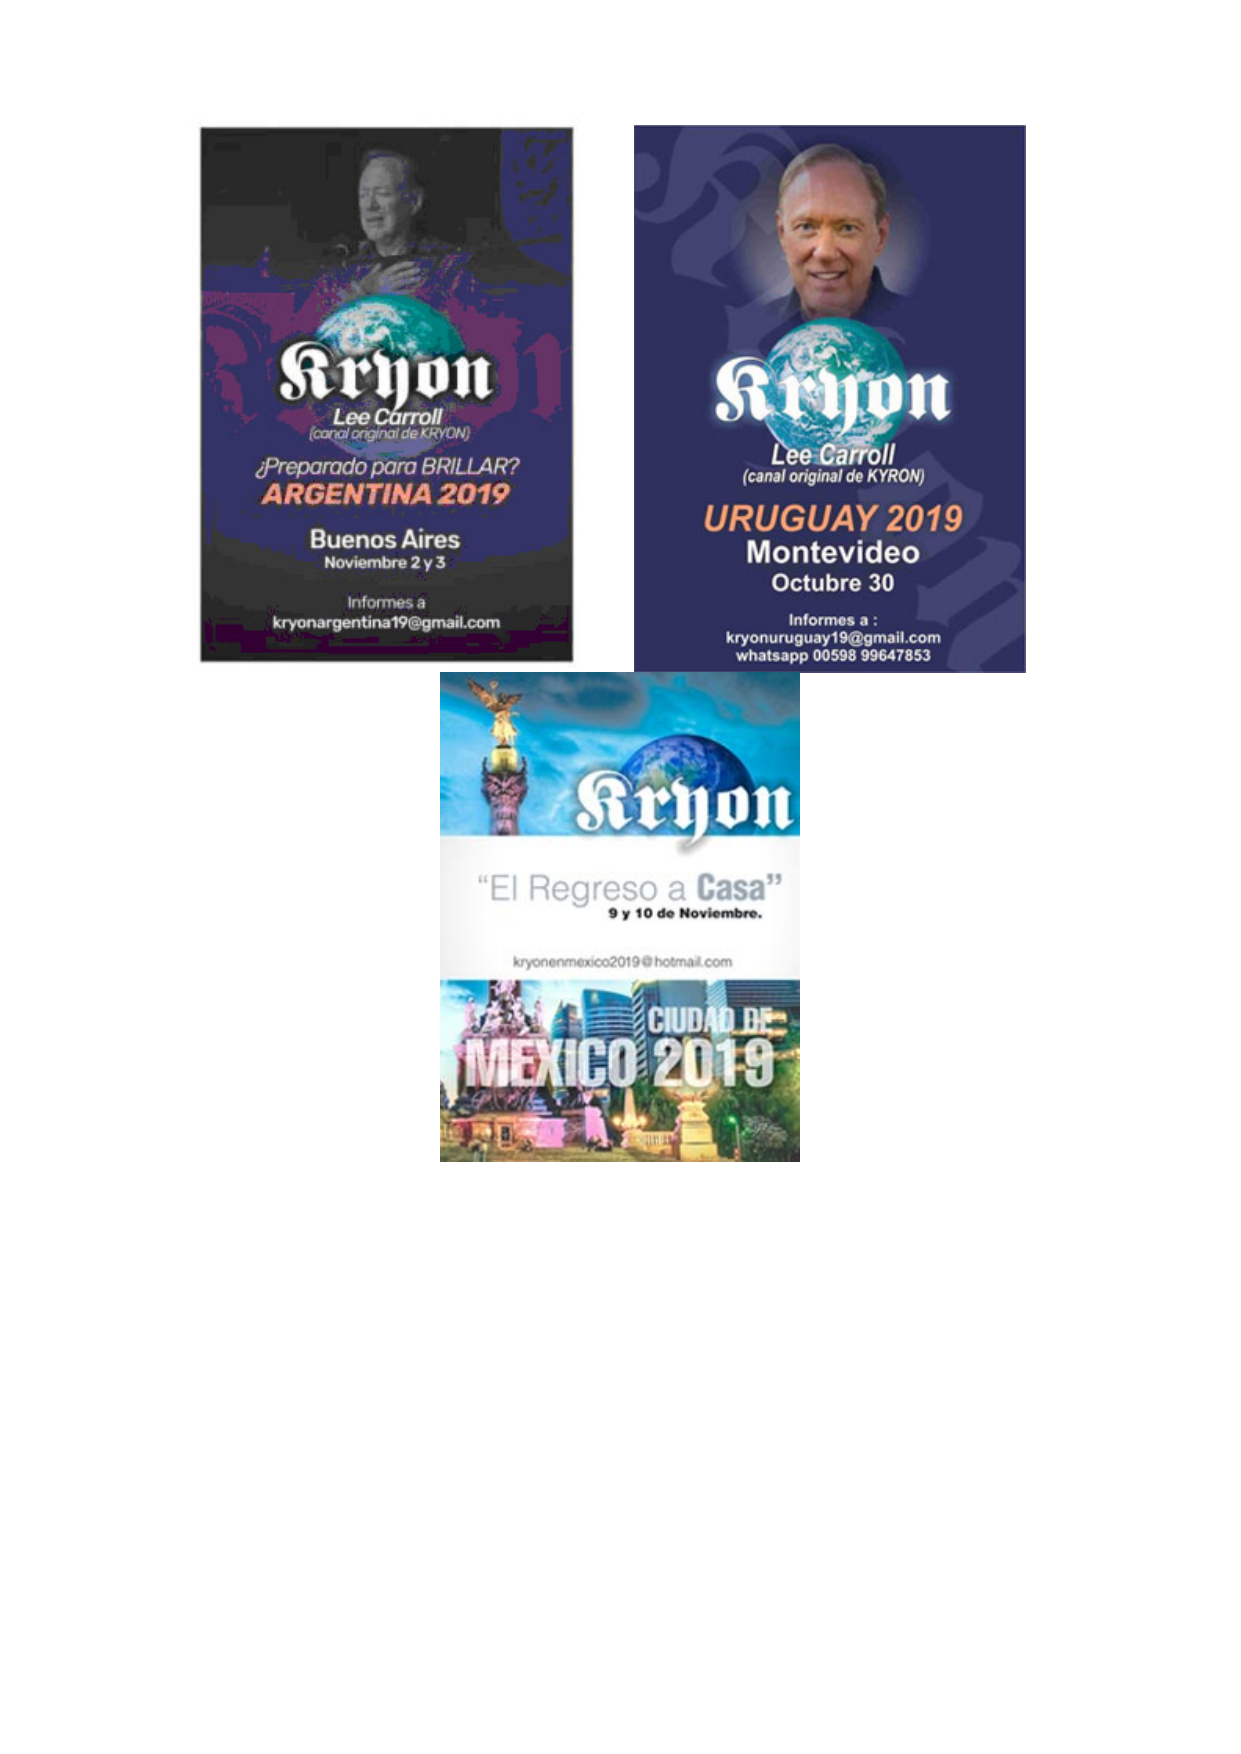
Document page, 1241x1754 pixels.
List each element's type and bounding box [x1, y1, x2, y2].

picture [678, 715, 696, 725]
picture [191, 118, 1026, 1162]
